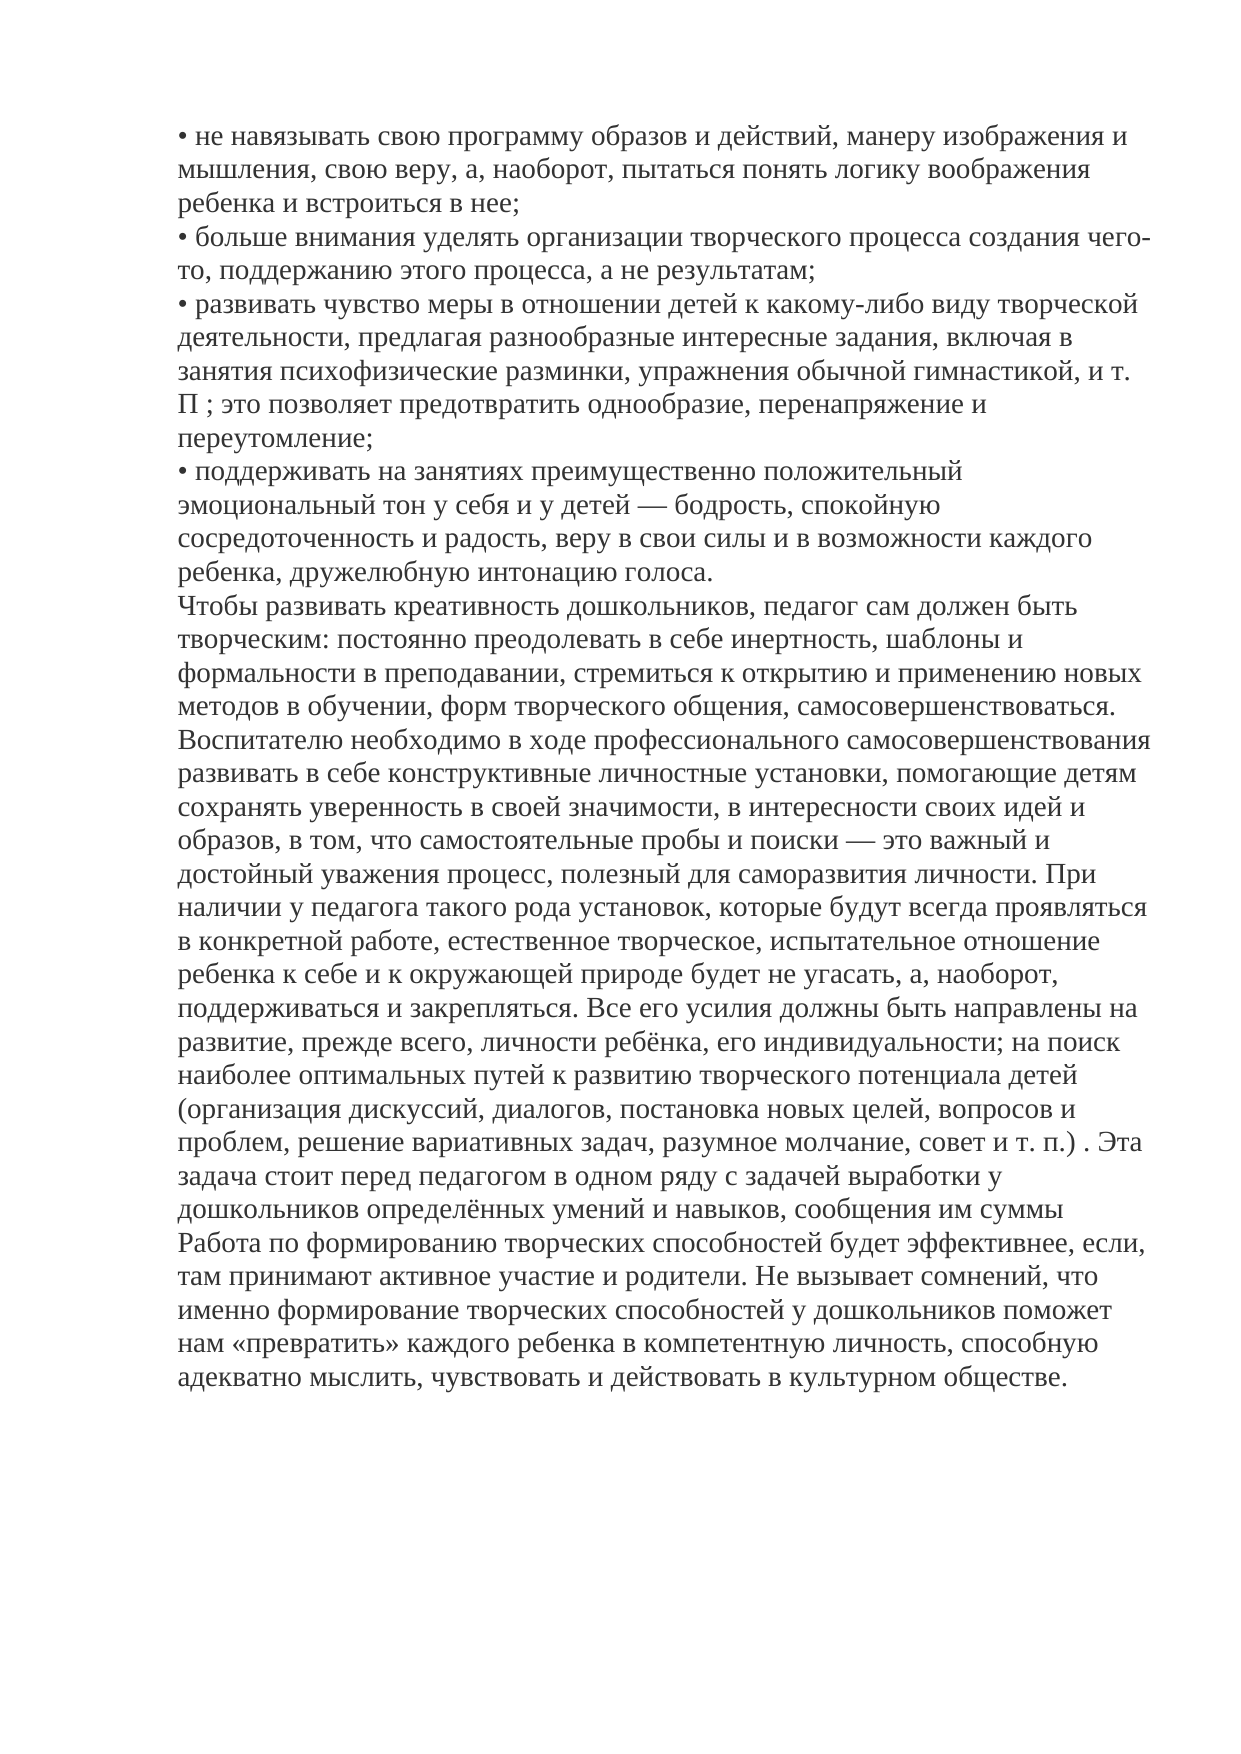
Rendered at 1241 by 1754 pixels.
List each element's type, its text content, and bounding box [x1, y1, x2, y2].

text • поддерживать на занятиях преимущественно положительный эмоциональный тон у себя и у детей — бодрость, спокойную сосредоточенность и радость, веру в свои силы и в возможности каждого ребенка, дружелюбную интонацию голоса. [177, 453, 1152, 588]
text Работа по формированию творческих способностей будет эффективнее, если, там принимают активное участие и родители. Не вызывает сомнений, что именно формирование творческих способностей у дошкольников поможет нам «превратить» каждого ребенка в компетентную личность, способную адекватно мыслить, чувствовать и действовать в культурном обществе. [177, 1225, 1152, 1393]
text • не навязывать свою программу образов и действий, манеру изображения и мышления, свою веру, а, наоборот, пытаться понять логику воображения ребенка и встроиться в нее; [177, 118, 1152, 219]
text • больше внимания уделять организации творческого процесса создания чего-то, поддержанию этого процесса, а не результатам; [177, 219, 1152, 286]
text • развивать чувство меры в отношении детей к какому-либо виду творческой деятельности, предлагая разнообразные интересные задания, включая в занятия психофизические разминки, упражнения обычной гимнастикой, и т. П ; это позволяет предотвратить однообразие, перенапряжение и переутомление; [177, 286, 1152, 453]
text Чтобы развивать креативность дошкольников, педагог сам должен быть творческим: постоянно преодолевать в себе инертность, шаблоны и формальности в преподавании, стремиться к открытию и применению новых методов в обучении, форм творческого общения, самосовершенствоваться. Воспитателю необходимо в ходе профессионального самосовершенствования развивать в себе конструктивные личностные установки, помогающие детям сохранять уверенность в своей значимости, в интересности своих идей и образов, в том, что самостоятельные пробы и поиски — это важный и достойный уважения процесс, полезный для саморазвития личности. При наличии у педагога такого рода установок, которые будут всегда проявляться в конкретной работе, естественное творческое, испытательное отношение ребенка к себе и к окружающей природе будет не угасать, а, наоборот, поддерживаться и закрепляться. Все его усилия должны быть направлены на развитие, прежде всего, личности ребёнка, его индивидуальности; на поиск наиболее оптимальных путей к развитию творческого потенциала детей (организация дискуссий, диалогов, постановка новых целей, вопросов и проблем, решение вариативных задач, разумное молчание, совет и т. п.) . Эта задача стоит перед педагогом в одном ряду с задачей выработки у дошкольников определённых умений и навыков, сообщения им суммы [177, 588, 1152, 1225]
